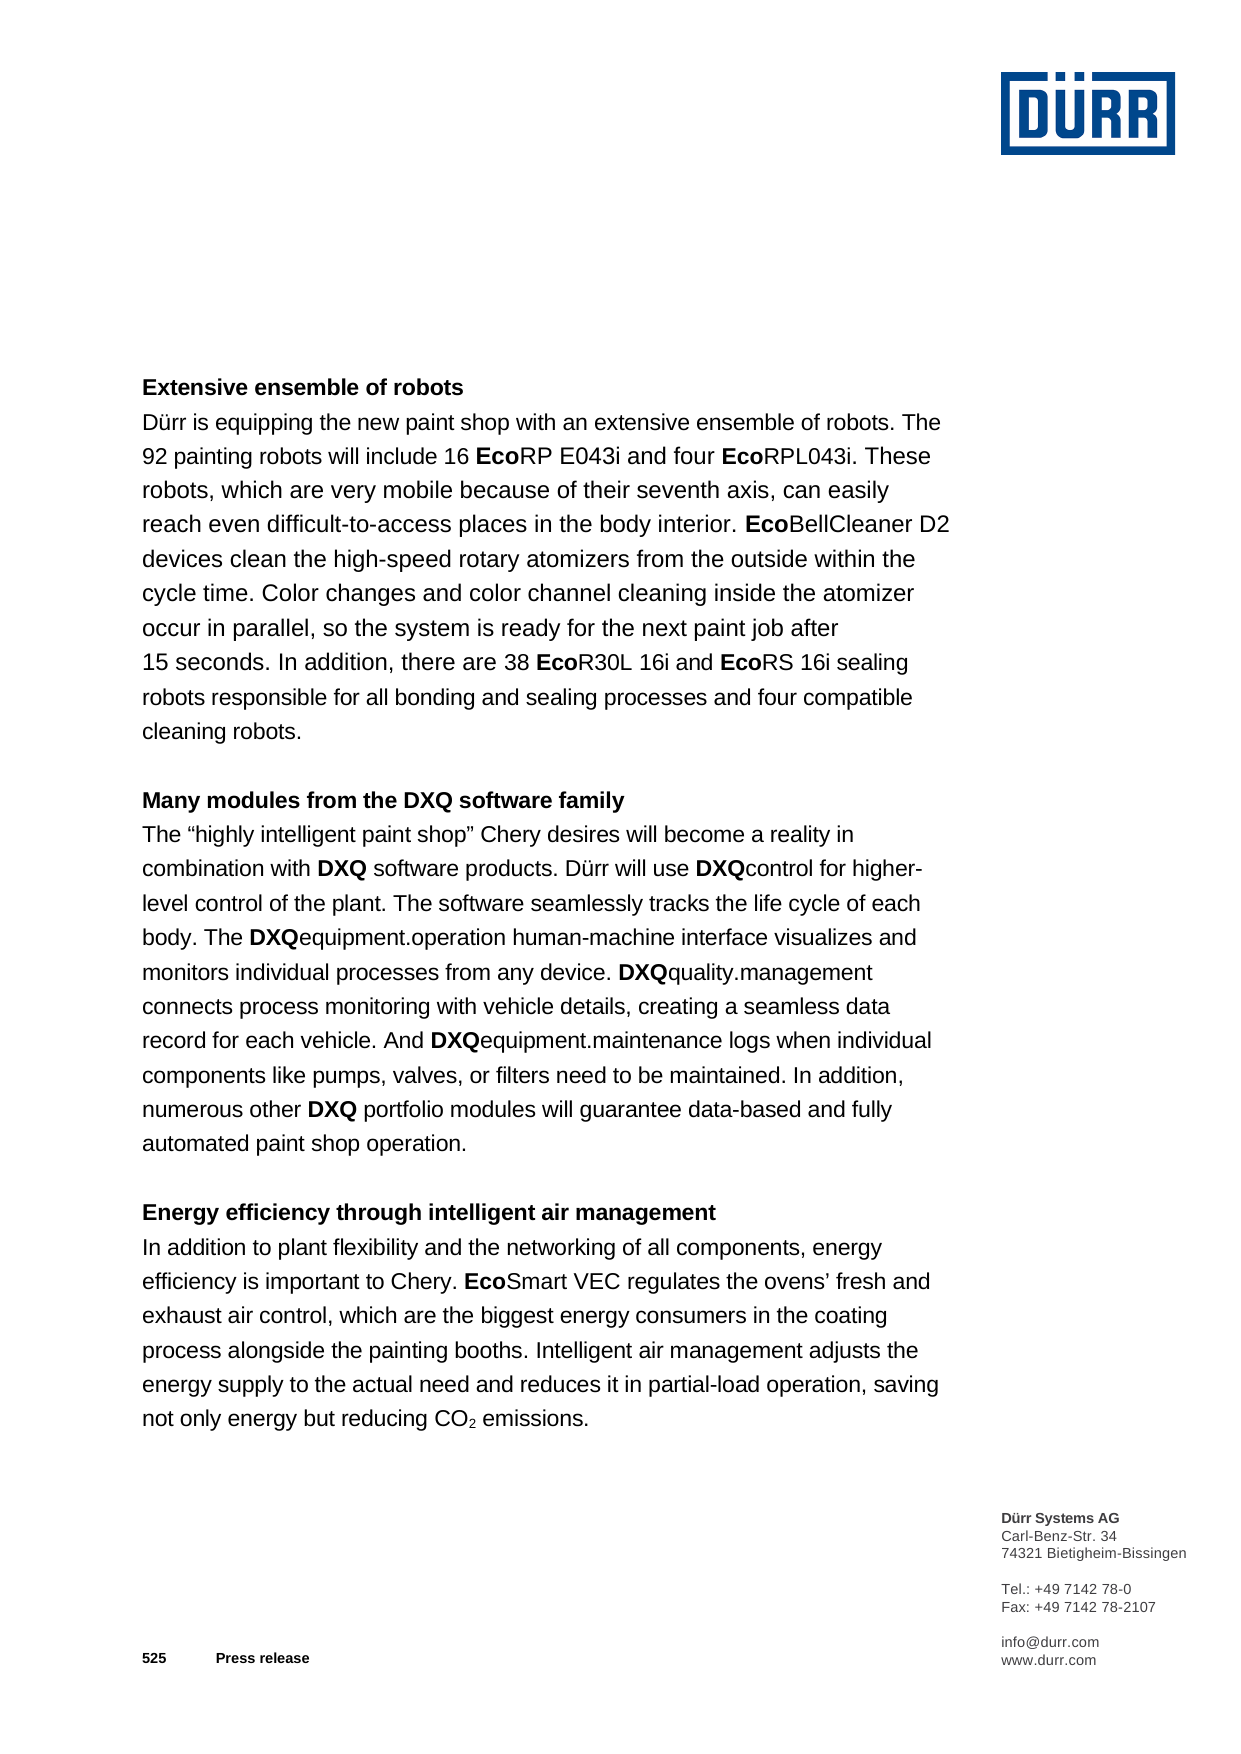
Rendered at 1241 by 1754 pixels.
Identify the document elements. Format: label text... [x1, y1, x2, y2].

text The “highly intelligent paint shop” Chery desires will become a reality in combination with DXQ software products. Dürr will use DXQcontrol for higher-level control of the plant. The software seamlessly tracks the life cycle of each body. The DXQequipment.operation human-machine interface visualizes and monitors individual processes from any device. DXQquality.management connects process monitoring with vehicle details, creating a seamless data record for each vehicle. And DXQequipment.maintenance logs when individual components like pumps, valves, or filters need to be maintained. In addition, numerous other DXQ portfolio modules will guarantee data-based and fully automated paint shop operation. [142, 813, 951, 1157]
text Extensive ensemble of robots [142, 366, 951, 401]
text Many modules from the DXQ software family [142, 779, 951, 813]
text Energy efficiency through intelligent air management [142, 1191, 951, 1226]
picture [1001, 72, 1175, 155]
text Dürr is equipping the new paint shop with an extensive ensemble of robots. The 92 painting robots will include 16 EcoRP E043i and four EcoRPL043i. These robots, which are very mobile because of their seventh axis, can easily reach even difficult-to-access places in the body interior. EcoBellCleaner D2 devices clean the high-speed rotary atomizers from the outside within the cycle time. Color changes and color channel cleaning inside the atomizer occur in parallel, so the system is ready for the next paint job after 15 seconds. In addition, there are 38 EcoR30L 16i and EcoRS 16i sealing robots responsible for all bonding and sealing processes and four compatible cleaning robots. [142, 401, 951, 744]
text In addition to plant flexibility and the networking of all components, energy efficiency is important to Chery. EcoSmart VEC regulates the ovens’ fresh and exhaust air control, which are the biggest energy consumers in the coating process alongside the painting booths. Intelligent air management adjusts the energy supply to the actual need and reduces it in partial-load operation, saving not only energy but reducing CO2 emissions. [142, 1226, 951, 1432]
